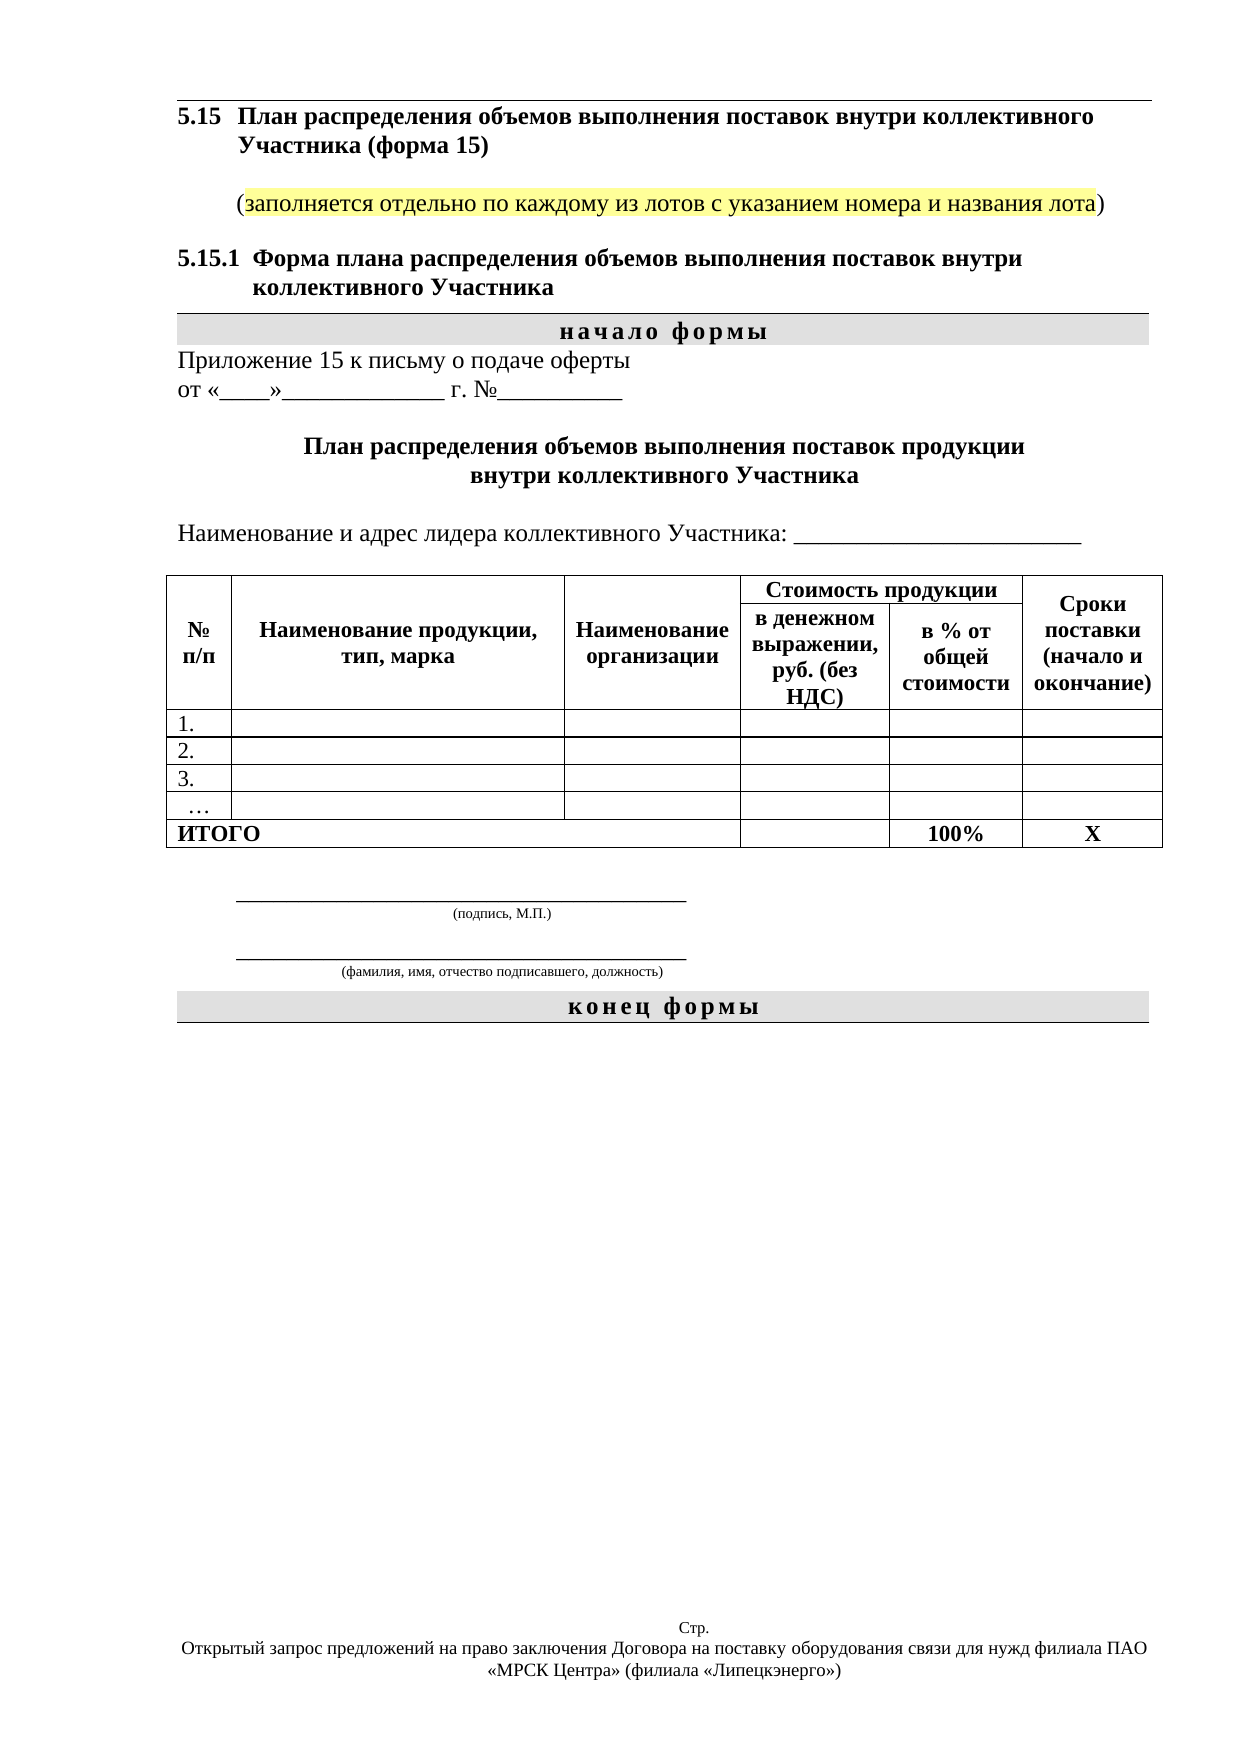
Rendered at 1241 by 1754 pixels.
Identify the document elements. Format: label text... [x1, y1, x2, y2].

table_cell в % от общей стоимости [890, 604, 1022, 709]
table_cell в денежном выражении, руб. (без НДС) [741, 604, 889, 709]
table_cell … [167, 792, 231, 819]
table_cell [167, 710, 231, 736]
text ____________________________________ [177, 934, 1152, 963]
table_cell [167, 765, 231, 791]
text конец формы [177, 991, 1149, 1022]
text Наименование и адрес лидера коллективного Участника: _______________________ [177, 518, 1152, 546]
table_cell [1023, 792, 1162, 819]
text начало формы [177, 314, 1149, 345]
table_cell 100% [890, 820, 1022, 847]
text Приложение 15 к письму о подаче оферты от «____»_____________ г. №__________ [177, 345, 1152, 403]
table_cell [890, 792, 1022, 819]
table_cell [232, 765, 564, 791]
table_cell [565, 792, 740, 819]
table_cell [1023, 765, 1162, 791]
table_cell [1023, 710, 1162, 736]
table_header Наименование продукции, тип, марка [232, 576, 564, 709]
text План распределения объемов выполнения поставок продукции внутри коллективного Участника [177, 431, 1152, 489]
table_header Стоимость продукции [741, 576, 1022, 603]
subtitle План распределения объемов выполнения поставок внутри коллективного Участника (форма 15) [177, 101, 1152, 158]
table_cell [890, 738, 1022, 764]
text (фамилия, имя, отчество подписавшего, должность) [177, 963, 768, 991]
subtitle Форма плана распределения объемов выполнения поставок внутри коллективного Участника [177, 243, 1152, 301]
table_header Сроки поставки (начало и окончание) [1023, 576, 1162, 709]
table_cell [232, 710, 564, 736]
table_cell [565, 710, 740, 736]
table_cell [890, 710, 1022, 736]
table_header № п/п [167, 576, 231, 709]
table_cell [565, 738, 740, 764]
table_cell [741, 765, 889, 791]
table_header Наименование организации [565, 576, 740, 709]
table_cell [167, 738, 231, 764]
table_cell [565, 765, 740, 791]
table_cell [741, 738, 889, 764]
table_cell ИТОГО [167, 820, 740, 847]
text ____________________________________ [177, 876, 1152, 905]
table_cell [890, 765, 1022, 791]
text (подпись, М.П.) [177, 905, 768, 934]
table_cell [741, 710, 889, 736]
table_cell [741, 820, 889, 847]
table_cell [741, 792, 889, 819]
table_cell [1023, 738, 1162, 764]
table_cell [232, 792, 564, 819]
table_cell Х [1023, 820, 1162, 847]
table_cell [232, 738, 564, 764]
